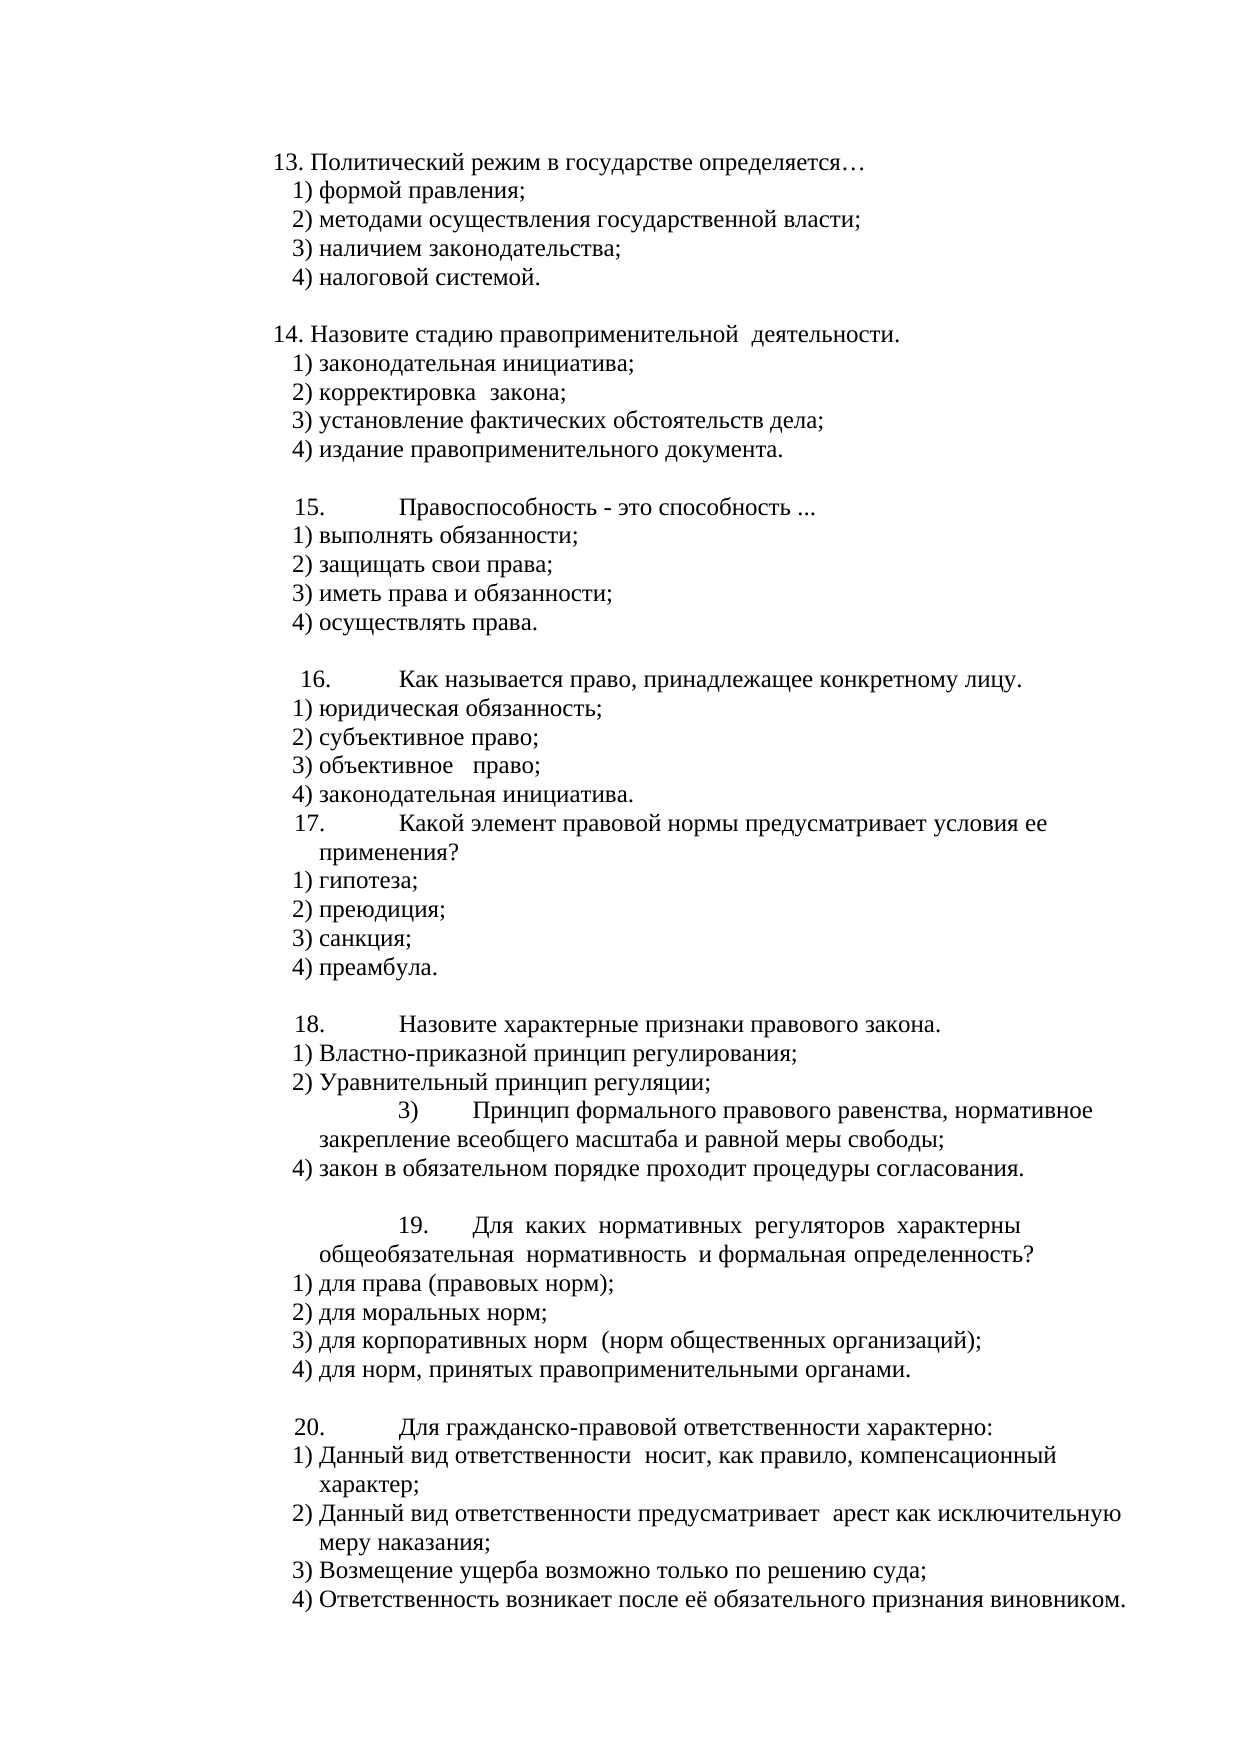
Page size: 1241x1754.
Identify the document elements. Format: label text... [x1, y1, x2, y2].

list методами осуществления государственной власти; [292, 204, 1152, 233]
list установление фактических обстоятельств дела; [292, 406, 1152, 434]
list издание правоприменительного документа. [292, 434, 1152, 463]
list иметь права и обязанности; [292, 578, 1152, 607]
list защищать свои права; [292, 549, 1152, 578]
list закон в обязательном порядке проходит процедуры согласования. [292, 1153, 1152, 1182]
list Назовите стадию правоприменительной деятельности. [273, 319, 1152, 348]
list наличием законодательства; [292, 233, 1152, 262]
list формой правления; [292, 176, 1152, 204]
list санкция; [292, 923, 1152, 952]
list гипотеза; [292, 866, 1152, 894]
list Правоспособность - это способность ... [294, 492, 1152, 521]
list Ответственность возникает после её обязательного признания виновником. [292, 1584, 1152, 1613]
list Данный вид ответственности предусматривает арест как исключительную меру наказания; [292, 1498, 1152, 1556]
list Возмещение ущерба возможно только по решению суда; [292, 1556, 1152, 1584]
list субъективное право; [292, 722, 1152, 751]
list Назовите характерные признаки правового закона. [294, 1009, 1152, 1038]
list для моральных норм; [292, 1297, 1152, 1326]
list Властно-приказной принцип регулирования; [292, 1038, 1152, 1067]
list Для гражданско-правовой ответственности характерно: [294, 1412, 1152, 1441]
list Как называется право, принадлежащее конкретному лицу. [300, 664, 1152, 693]
list Политический режим в государстве определяется… [273, 147, 1152, 176]
list налоговой системой. [292, 262, 1152, 291]
list Уравнительный принцип регуляции; [292, 1067, 1152, 1096]
list законодательная инициатива; [292, 348, 1152, 377]
list корректировка закона; [292, 377, 1152, 406]
list Для каких нормативных регуляторов характерны общеобязательная нормативность и формальная определенность? [319, 1211, 1152, 1268]
list выполнять обязанности; [292, 521, 1152, 549]
list Какой элемент правовой нормы предусматривает условия ее применения? [294, 808, 1152, 866]
list законодательная инициатива. [292, 779, 1152, 808]
list осуществлять права. [292, 607, 1152, 636]
list Данный вид ответственности носит, как правило, компенсационный характер; [292, 1441, 1152, 1498]
list Принцип формального правового равенства, нормативное закрепление всеобщего масштаба и равной меры свободы; [319, 1096, 1152, 1153]
list для корпоративных норм (норм общественных организаций); [292, 1326, 1152, 1354]
list юридическая обязанность; [292, 693, 1152, 722]
list преамбула. [292, 952, 1152, 981]
list для права (правовых норм); [292, 1268, 1152, 1297]
list для норм, принятых правоприменительными органами. [292, 1354, 1152, 1383]
list преюдиция; [292, 894, 1152, 923]
list объективное право; [292, 751, 1152, 779]
